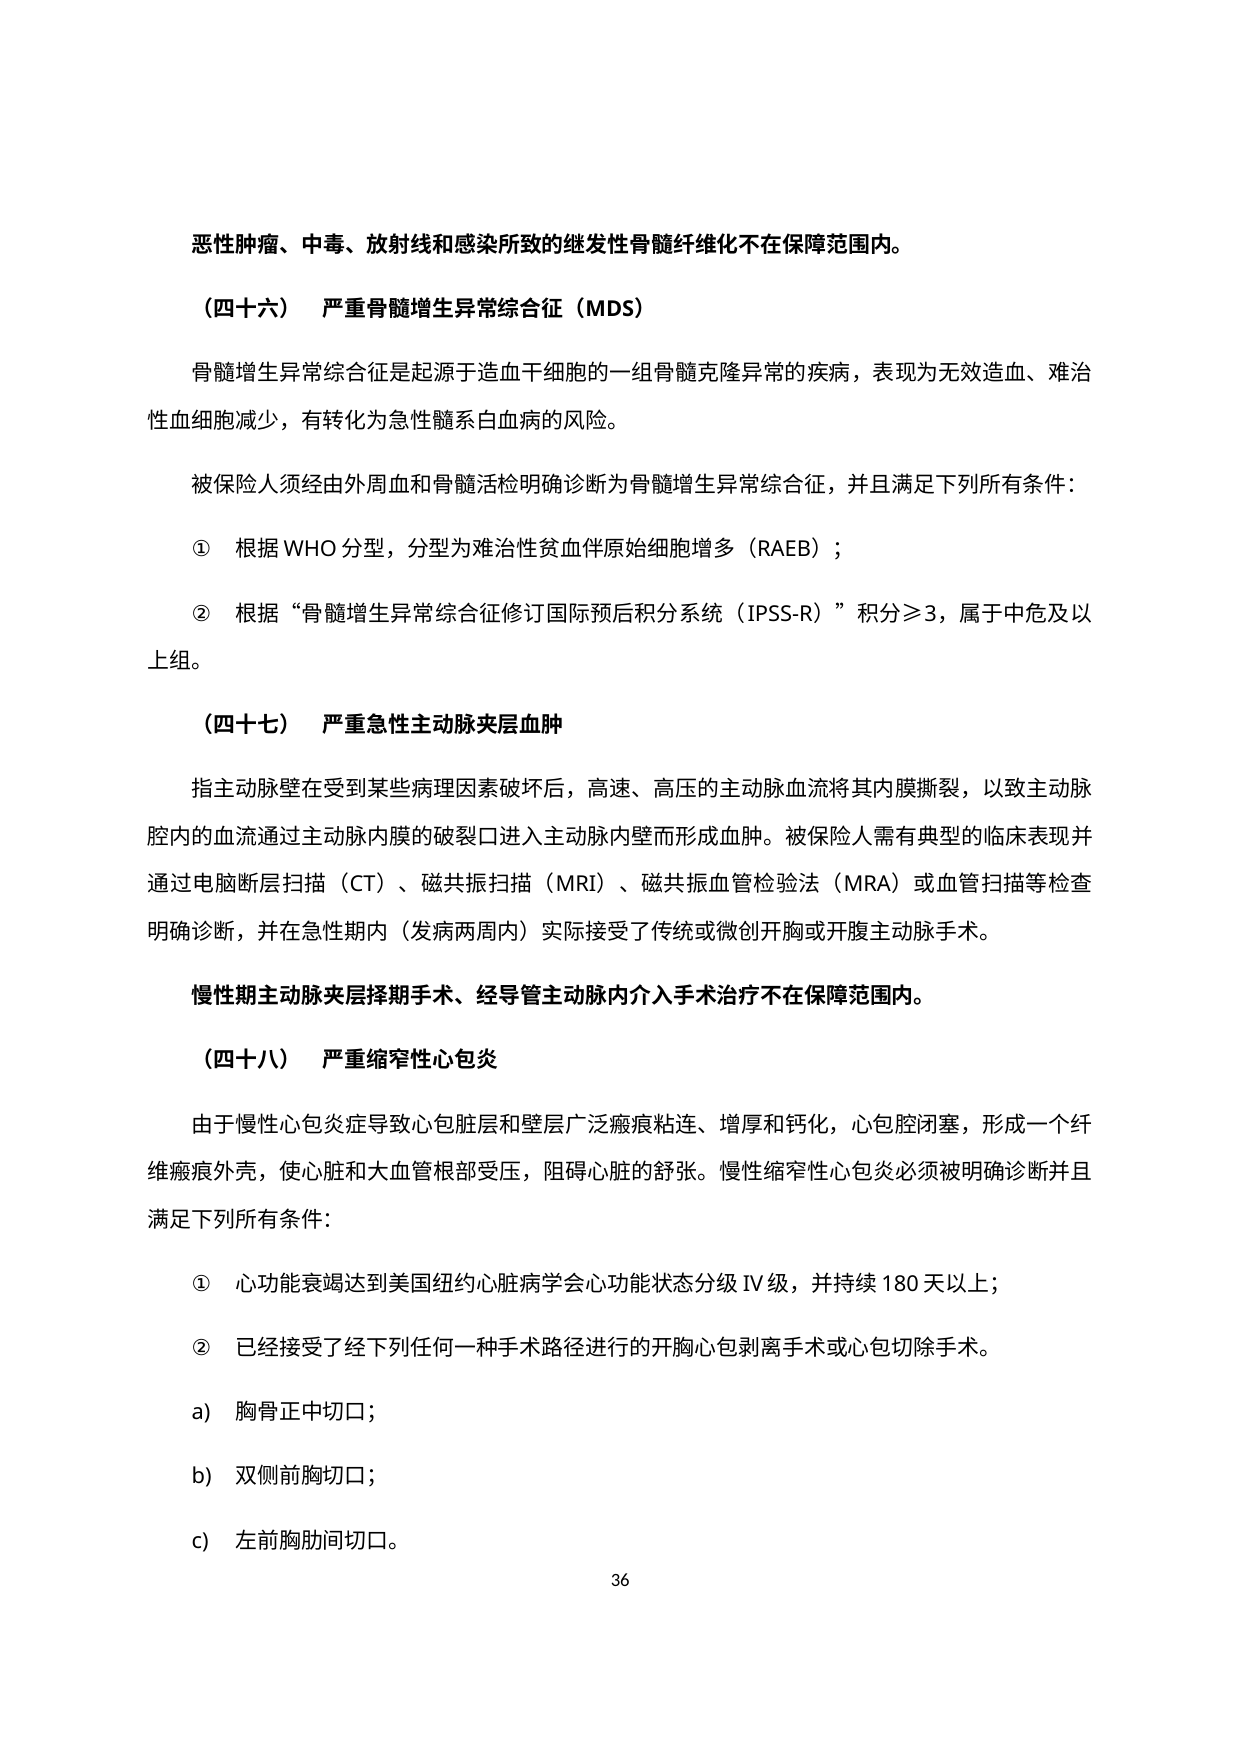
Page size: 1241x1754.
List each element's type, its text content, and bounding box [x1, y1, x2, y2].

list 已经接受了经下列任何一种手术路径进行的开胸心包剥离手术或心包切除手术。 [148, 1330, 1093, 1362]
list 骨髓增生异常综合征是起源于造血干细胞的一组骨髓克隆异常的疾病，表现为无效造血、难治性血细胞减少，有转化为急性髓系白血病的风险。 [148, 355, 1093, 434]
list 根据“骨髓增生异常综合征修订国际预后积分系统（IPSS-R）”积分≥3，属于中危及以上组。 [148, 596, 1093, 675]
list 由于慢性心包炎症导致心包脏层和壁层广泛瘢痕粘连、增厚和钙化，心包腔闭塞，形成一个纤维瘢痕外壳，使心脏和大血管根部受压，阻碍心脏的舒张。慢性缩窄性心包炎必须被明确诊断并且满足下列所有条件： [148, 1107, 1093, 1233]
list 双侧前胸切口； [148, 1458, 1093, 1490]
list 根据WHO分型，分型为难治性贫血伴原始细胞增多（RAEB）； [148, 531, 1093, 563]
list 恶性肿瘤、中毒、放射线和感染所致的继发性骨髓纤维化不在保障范围内。 [148, 227, 1093, 259]
list 严重缩窄性心包炎 [148, 1042, 1093, 1074]
list 严重急性主动脉夹层血肿 [148, 707, 1093, 739]
list 慢性期主动脉夹层择期手术、经导管主动脉内介入手术治疗不在保障范围内。 [148, 978, 1093, 1010]
list 心功能衰竭达到美国纽约心脏病学会心功能状态分级IV级，并持续180天以上； [148, 1266, 1093, 1297]
list 严重骨髓增生异常综合征（MDS） [148, 291, 1093, 323]
list 左前胸肋间切口。 [148, 1523, 1093, 1554]
list 被保险人须经由外周血和骨髓活检明确诊断为骨髓增生异常综合征，并且满足下列所有条件： [148, 467, 1093, 499]
list 胸骨正中切口； [148, 1394, 1093, 1426]
list 指主动脉壁在受到某些病理因素破坏后，高速、高压的主动脉血流将其内膜撕裂，以致主动脉腔内的血流通过主动脉内膜的破裂口进入主动脉内壁而形成血肿。被保险人需有典型的临床表现并通过电脑断层扫描（CT）、磁共振扫描（MRI）、磁共振血管检验法（MRA）或血管扫描等检查明确诊断，并在急性期内（发病两周内）实际接受了传统或微创开胸或开腹主动脉手术。 [148, 771, 1093, 946]
